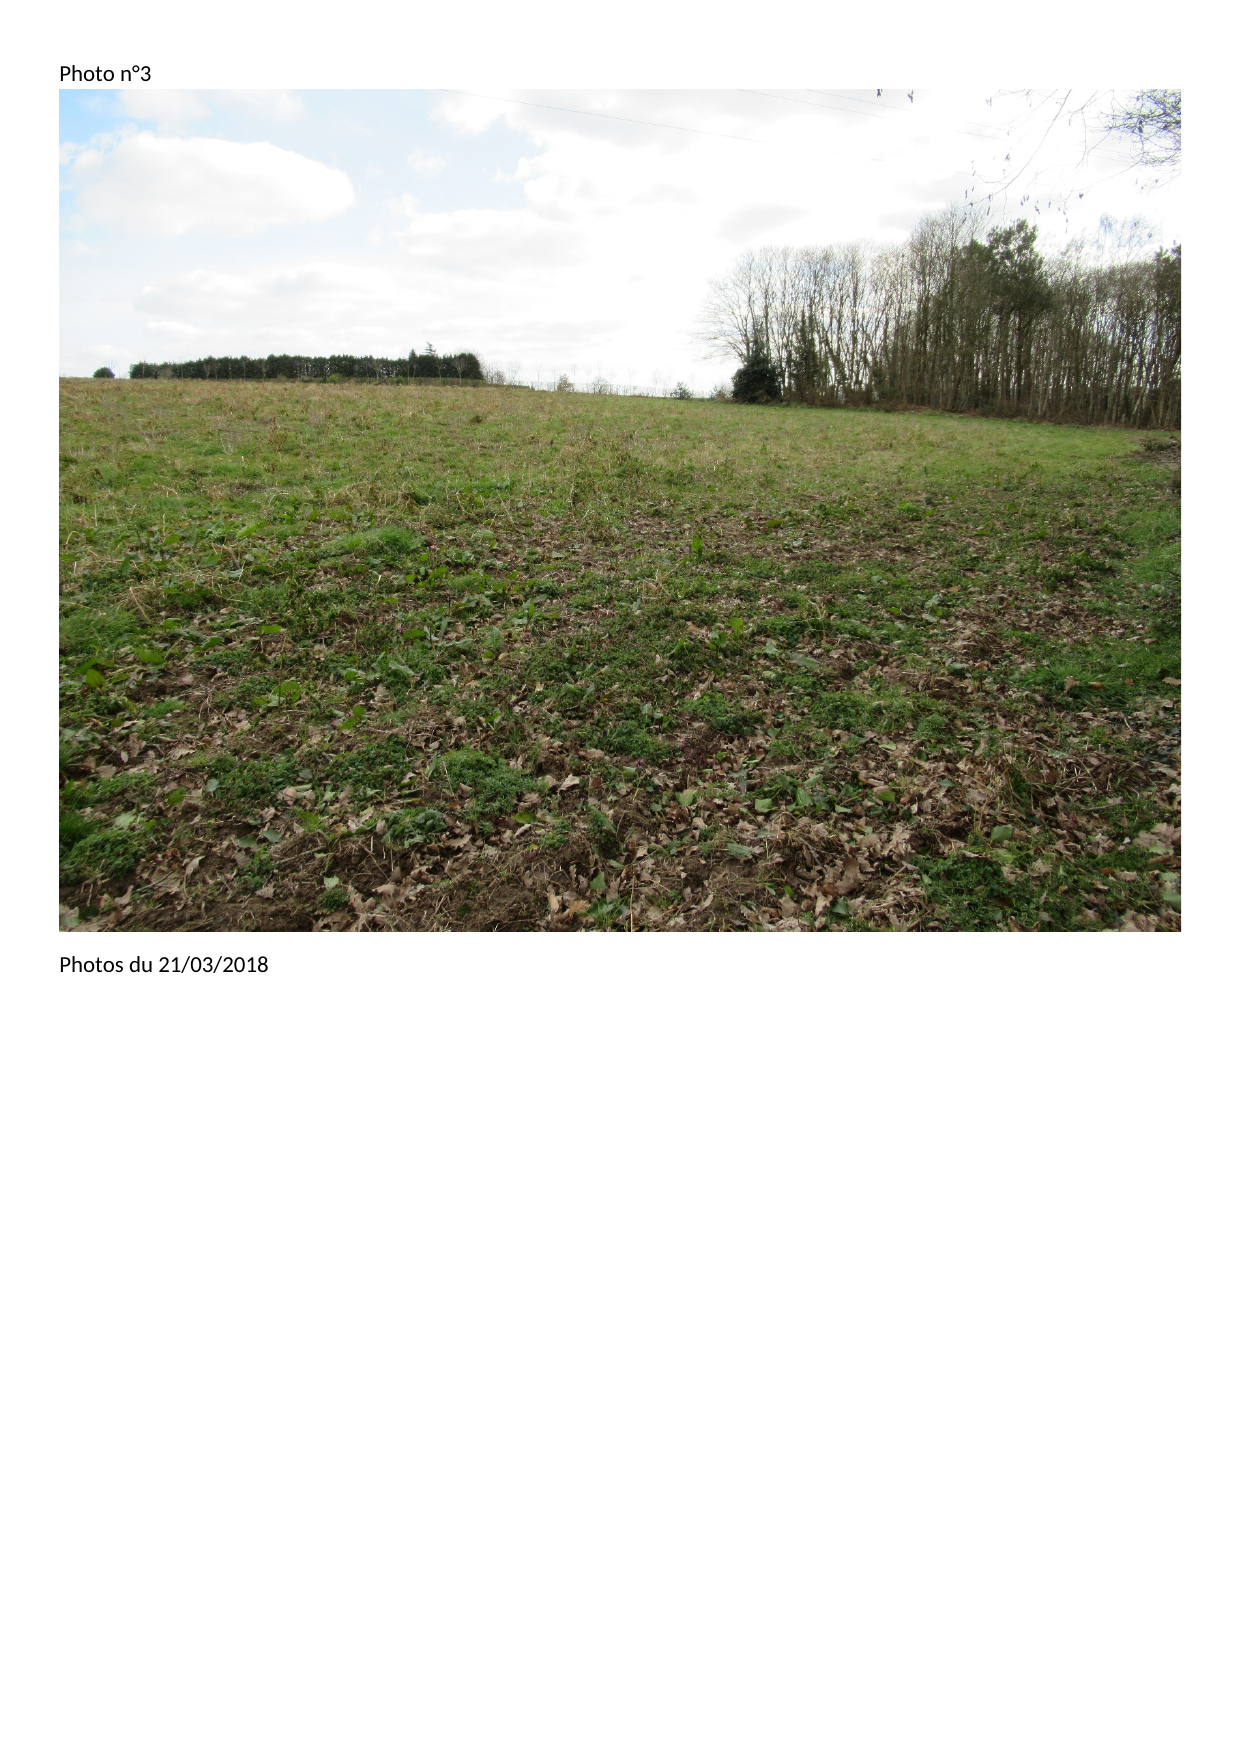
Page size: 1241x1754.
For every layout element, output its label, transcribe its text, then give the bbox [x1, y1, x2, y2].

text Photos du 21/03/2018 [59, 950, 1181, 978]
text Photo n°3 [59, 59, 1181, 89]
picture [59, 89, 1182, 932]
